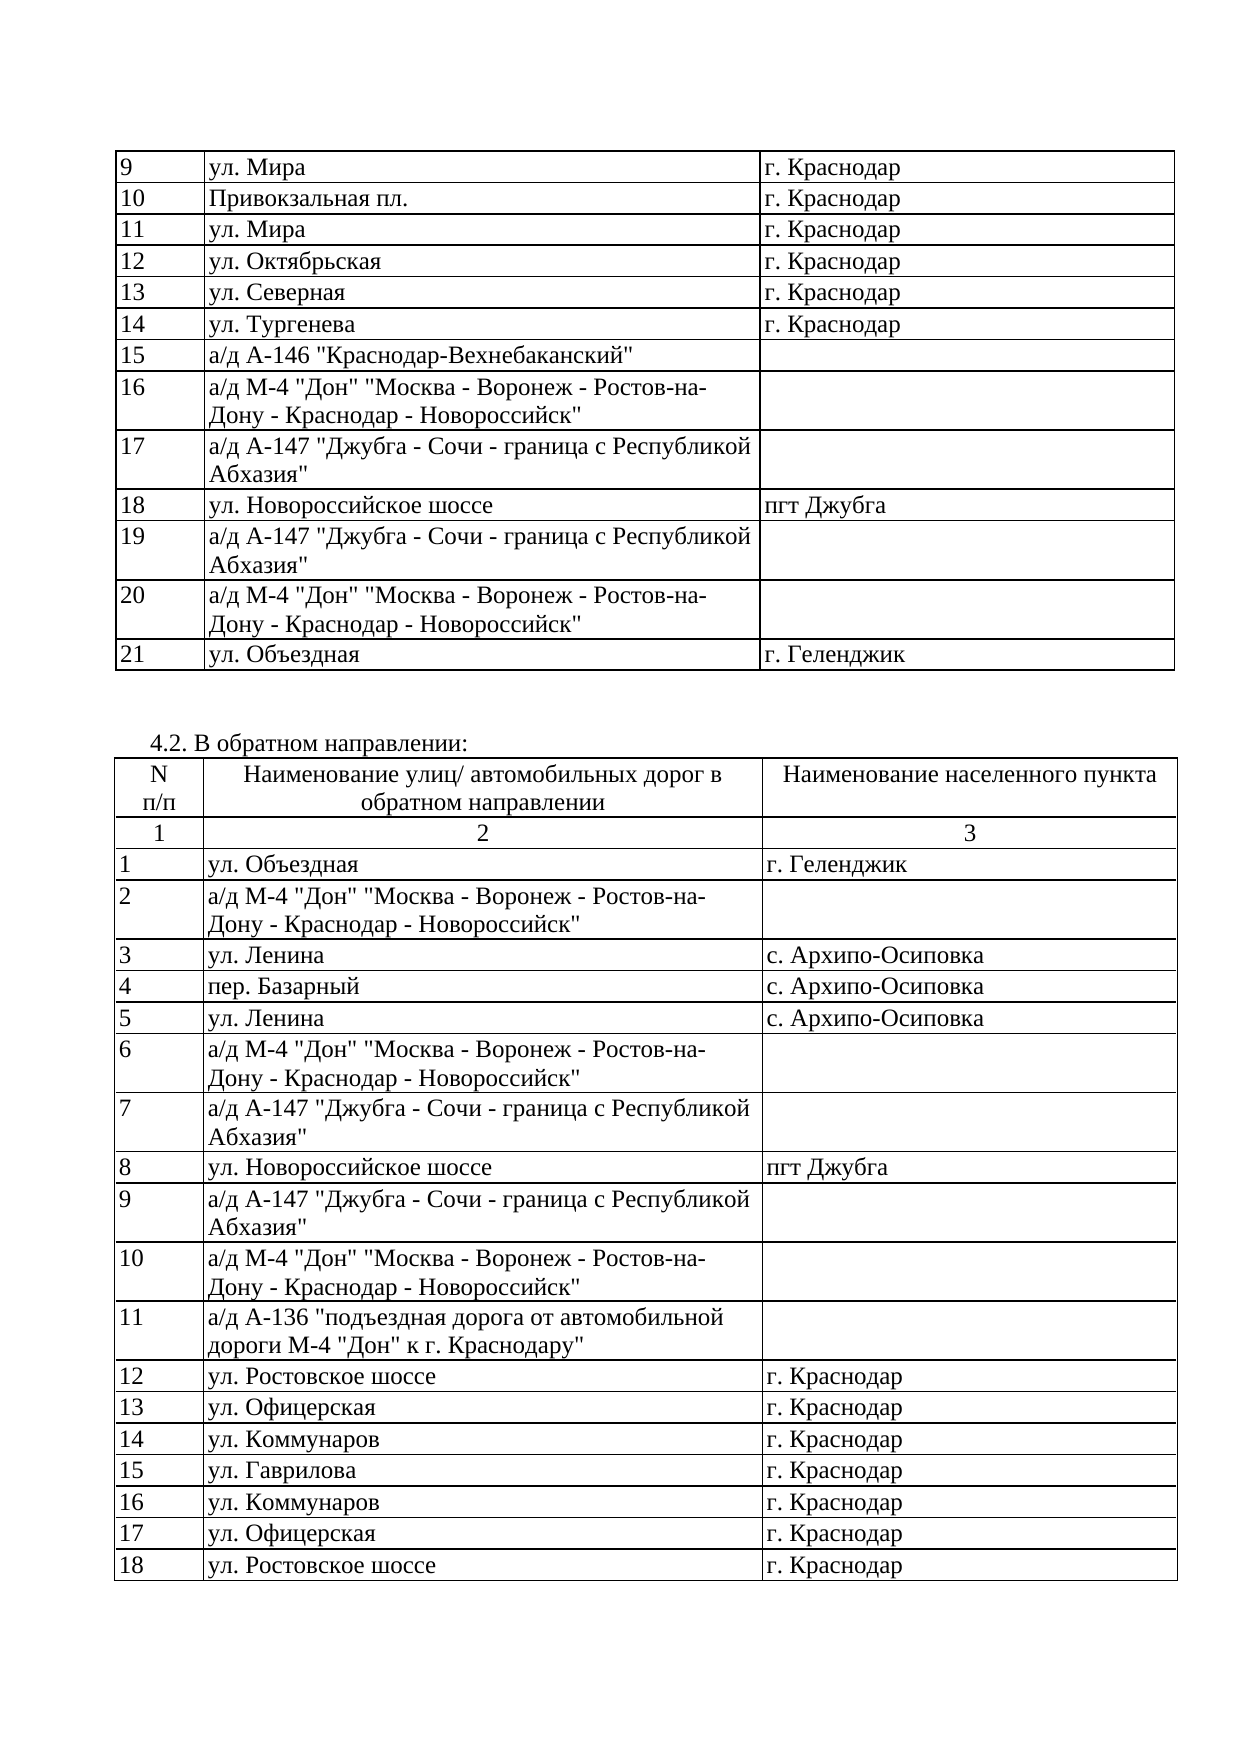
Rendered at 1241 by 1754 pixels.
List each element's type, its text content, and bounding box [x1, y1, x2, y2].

table_cell пгт Джубга [761, 490, 1174, 520]
table_cell г. Краснодар [761, 246, 1174, 276]
table_cell а/д А-147 "Джубга - Сочи - граница с Республикой Абхазия" [205, 521, 759, 579]
table_cell ул. Мира [205, 215, 759, 244]
table_cell [761, 431, 1174, 488]
table_cell 10 [117, 183, 204, 213]
table_cell [763, 1300, 1177, 1359]
table_cell ул. Новороссийское шоссе [205, 490, 759, 520]
table_cell 18 [115, 1549, 203, 1579]
table_cell г. Краснодар [761, 152, 1174, 181]
table_cell Привокзальная пл. [205, 183, 759, 213]
table_cell 3 [115, 939, 203, 970]
table_cell [761, 340, 1174, 370]
table_cell ул. Объездная [205, 640, 759, 669]
table_cell пер. Базарный [204, 971, 762, 1001]
table_cell 12 [117, 246, 204, 276]
table_cell а/д М-4 "Дон" "Москва - Воронеж - Ростов-на-Дону - Краснодар - Новороссийск" [204, 1243, 762, 1300]
table_cell [763, 879, 1177, 938]
table_cell а/д А-147 "Джубга - Сочи - граница с Республикой Абхазия" [204, 1184, 762, 1241]
text 4.2. В обратном направлении: [150, 728, 1090, 757]
table_cell г. Краснодар [763, 1517, 1177, 1548]
table_header Наименование улиц/ автомобильных дорог в обратном направлении [204, 759, 762, 816]
table_cell 11 [115, 1301, 203, 1359]
table_cell 14 [117, 309, 204, 339]
table_cell а/д А-147 "Джубга - Сочи - граница с Республикой Абхазия" [204, 1093, 762, 1151]
table_cell 17 [117, 431, 204, 488]
table_cell 9 [115, 1183, 203, 1241]
table_cell 1 [115, 849, 203, 879]
table_cell ул. Ленина [204, 940, 762, 970]
table_cell г. Краснодар [763, 1485, 1177, 1517]
table_cell 8 [115, 1152, 203, 1182]
table_cell ул. Северная [205, 277, 759, 307]
table_cell 14 [115, 1423, 203, 1454]
table_cell 16 [117, 372, 204, 429]
table_cell с. Архипо-Осиповка [763, 970, 1177, 1001]
table_cell 13 [117, 277, 204, 307]
table_cell ул. Октябрьская [205, 246, 759, 276]
table_cell 12 [115, 1360, 203, 1391]
table_cell г. Геленджик [761, 640, 1174, 669]
table_header Наименование населенного пункта [763, 759, 1177, 816]
table_cell а/д А-146 "Краснодар-Вехнебаканский" [205, 340, 759, 370]
table_cell а/д А-136 "подъездная дорога от автомобильной дороги М-4 "Дон" к г. Краснодару" [204, 1302, 762, 1359]
table_cell ул. Коммунаров [204, 1487, 762, 1517]
table_cell г. Краснодар [763, 1422, 1177, 1454]
table_cell 13 [115, 1392, 203, 1422]
table_cell г. Краснодар [763, 1359, 1177, 1391]
table_cell 2 [204, 818, 762, 848]
table_cell г. Краснодар [761, 277, 1174, 307]
table_cell а/д М-4 "Дон" "Москва - Воронеж - Ростов-на-Дону - Краснодар - Новороссийск" [205, 581, 759, 638]
table_cell 11 [117, 215, 204, 244]
table_cell 15 [115, 1455, 203, 1485]
table_cell 18 [117, 490, 204, 520]
table_cell [763, 1182, 1177, 1241]
table_cell 1 [115, 817, 203, 848]
table_cell 5 [115, 1002, 203, 1033]
table_cell 20 [117, 581, 204, 638]
table_cell ул. Ростовское шоссе [204, 1550, 762, 1579]
table_cell с. Архипо-Осиповка [763, 938, 1177, 970]
table_cell 10 [115, 1242, 203, 1300]
table_cell г. Краснодар [763, 1391, 1177, 1422]
table_cell [763, 1241, 1177, 1300]
table_cell с. Архипо-Осиповка [763, 1001, 1177, 1033]
table_cell г. Краснодар [761, 183, 1174, 213]
table_cell ул. Коммунаров [204, 1424, 762, 1454]
table_cell ул. Объездная [204, 849, 762, 879]
table_cell а/д М-4 "Дон" "Москва - Воронеж - Ростов-на-Дону - Краснодар - Новороссийск" [204, 1034, 762, 1092]
table_cell [761, 372, 1174, 429]
table_cell ул. Новороссийское шоссе [204, 1152, 762, 1182]
table_cell г. Краснодар [763, 1548, 1177, 1579]
table_cell пгт Джубга [763, 1151, 1177, 1182]
table_cell 3 [763, 816, 1177, 848]
table_cell а/д М-4 "Дон" "Москва - Воронеж - Ростов-на-Дону - Краснодар - Новороссийск" [205, 372, 759, 429]
table_cell 19 [117, 521, 204, 579]
table_cell г. Геленджик [763, 848, 1177, 879]
table_cell 21 [117, 640, 204, 669]
table_cell [761, 581, 1174, 638]
table_cell [761, 521, 1174, 579]
table_cell ул. Гаврилова [204, 1455, 762, 1485]
table_cell 7 [115, 1093, 203, 1151]
table_cell 6 [115, 1034, 203, 1092]
table_cell ул. Мира [205, 152, 759, 181]
table_cell г. Краснодар [763, 1454, 1177, 1485]
table_cell 9 [117, 152, 204, 181]
table_cell ул. Офицерская [204, 1518, 762, 1548]
table_cell а/д А-147 "Джубга - Сочи - граница с Республикой Абхазия" [205, 431, 759, 488]
table_cell г. Краснодар [761, 309, 1174, 339]
table_cell ул. Ростовское шоссе [204, 1361, 762, 1391]
table_cell а/д М-4 "Дон" "Москва - Воронеж - Ростов-на-Дону - Краснодар - Новороссийск" [204, 881, 762, 938]
table_cell [763, 1033, 1177, 1092]
table_header N п/п [115, 759, 203, 816]
table_cell 4 [115, 971, 203, 1001]
table_cell ул. Ленина [204, 1003, 762, 1033]
table_cell 15 [117, 340, 204, 370]
table_cell ул. Тургенева [205, 309, 759, 339]
table_cell г. Краснодар [761, 215, 1174, 244]
table_cell 16 [115, 1486, 203, 1517]
table_cell [763, 1092, 1177, 1151]
table_cell 2 [115, 880, 203, 938]
table_cell 17 [115, 1518, 203, 1548]
table_cell ул. Офицерская [204, 1392, 762, 1422]
